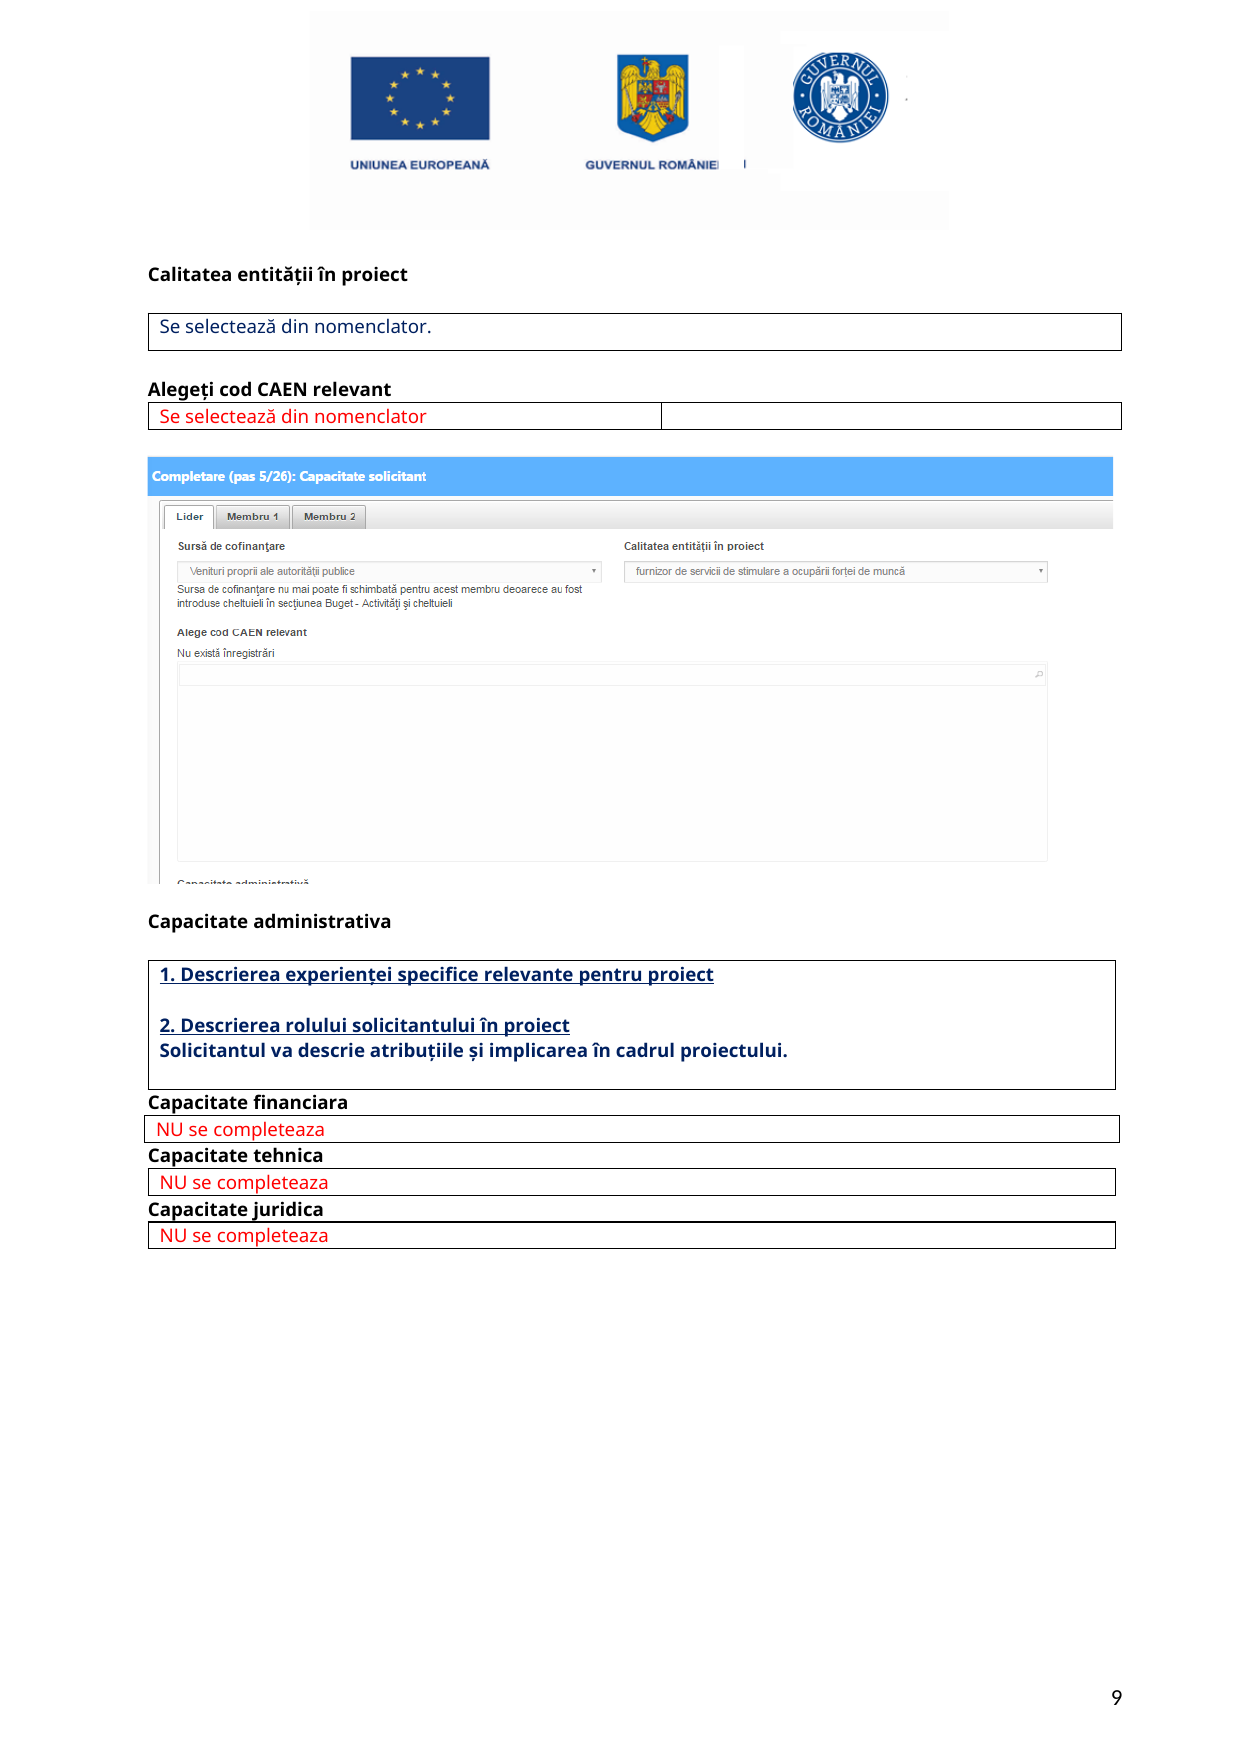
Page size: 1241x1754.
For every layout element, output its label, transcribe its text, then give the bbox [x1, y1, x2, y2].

text Capacitate administrativa [148, 909, 1122, 934]
picture [309, 11, 950, 230]
text Capacitate tehnica [148, 1143, 1122, 1168]
text Calitatea entității în proiect [148, 262, 1122, 287]
table_header [662, 403, 1121, 429]
text Capacitate juridica [148, 1196, 1122, 1221]
table_header NU se completeaza [149, 1169, 1115, 1195]
table_header 1. Descrierea experienței specifice relevante pentru proiect 2. Descrierea rolului solicitantului în proiect Solicitantul va descrie atribuțiile și implicarea în cadrul proiectului. [149, 961, 1115, 1088]
table_header NU se completeaza [145, 1116, 1119, 1142]
text Alegeți cod CAEN relevant [148, 377, 1122, 402]
table_header Se selectează din nomenclator. [149, 314, 1121, 350]
picture [147, 455, 1114, 884]
table_header NU se completeaza [149, 1223, 1115, 1248]
text Capacitate financiara [148, 1089, 1122, 1115]
table_header Se selectează din nomenclator [149, 403, 661, 429]
